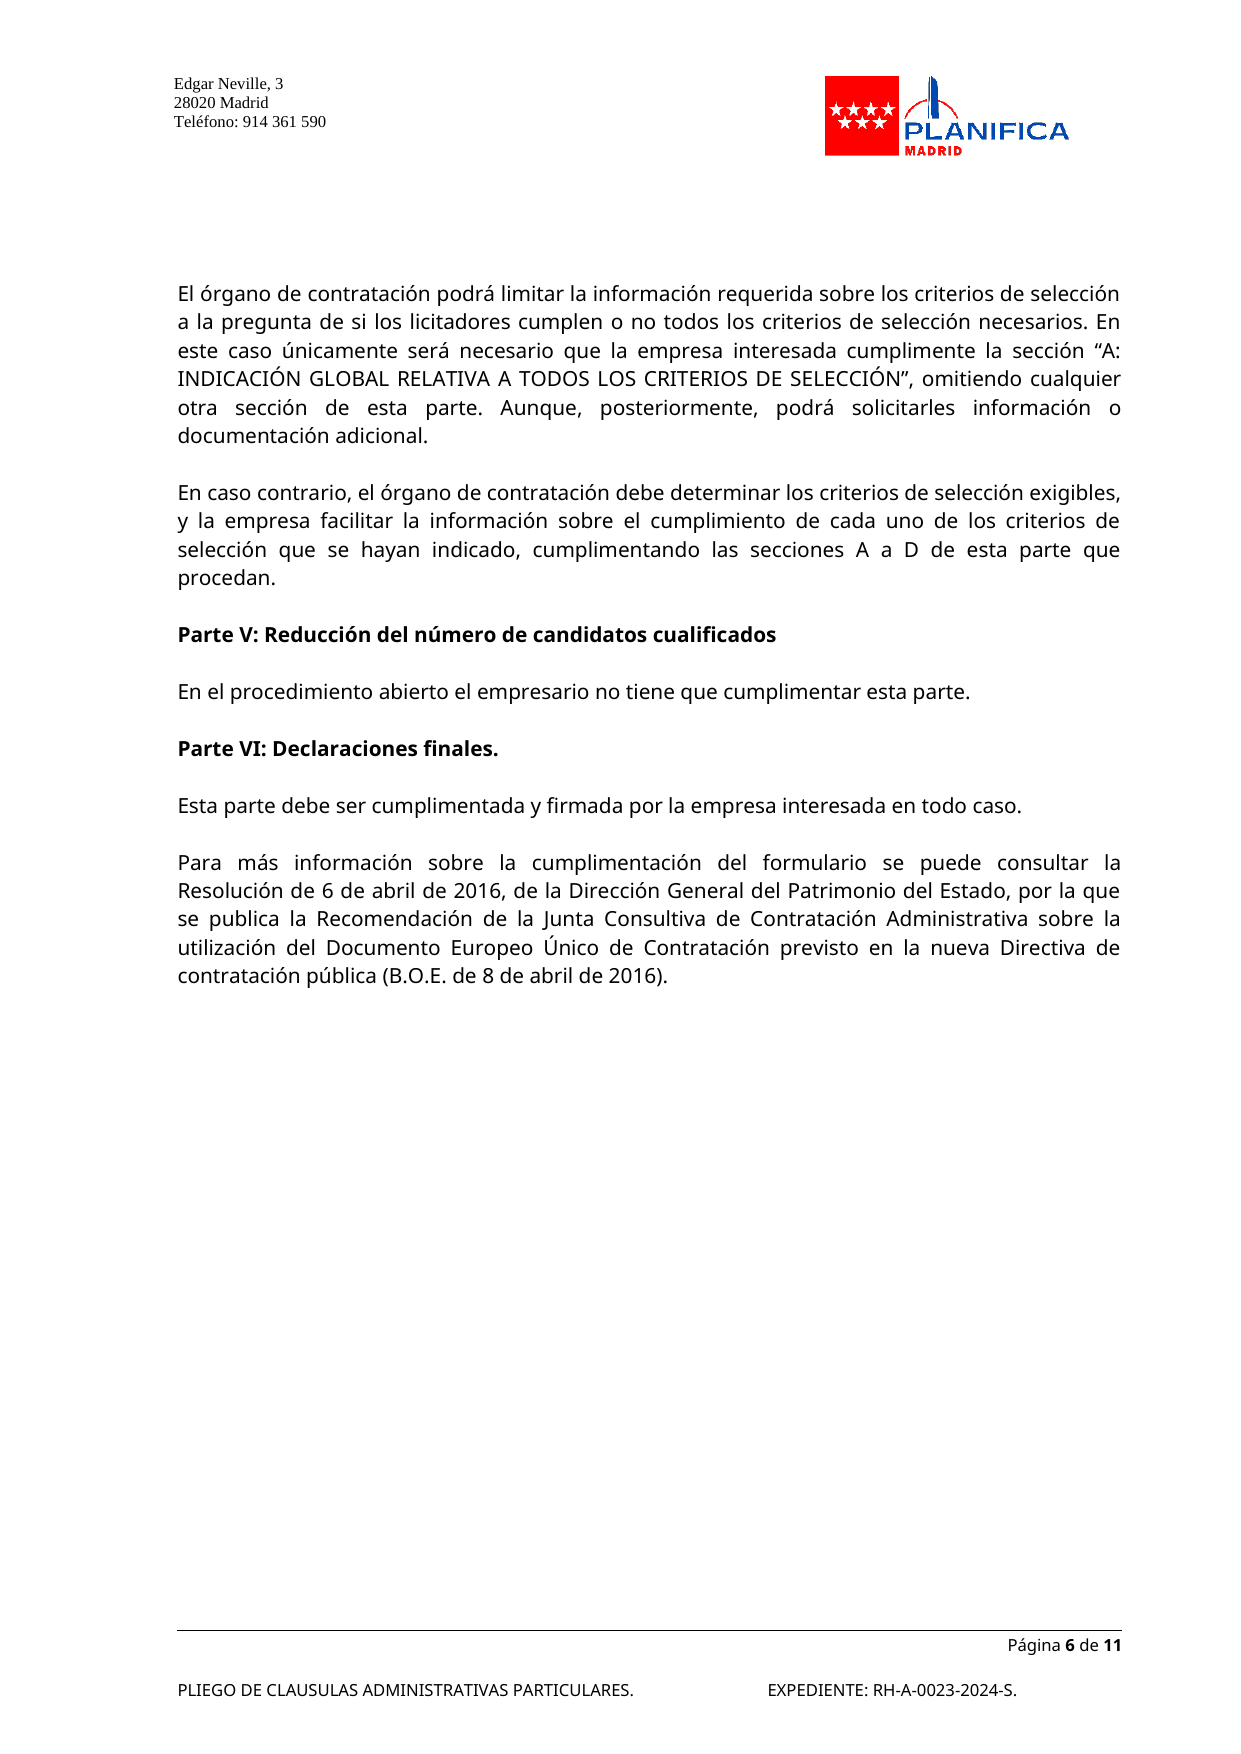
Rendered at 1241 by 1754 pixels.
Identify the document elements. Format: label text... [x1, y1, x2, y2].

text Esta parte debe ser cumplimentada y firmada por la empresa interesada en todo caso. [177, 791, 1122, 819]
text Parte V: Reducción del número de candidatos cualificados [177, 620, 1122, 649]
text En caso contrario, el órgano de contratación debe determinar los criterios de selección exigibles, y la empresa facilitar la información sobre el cumplimiento de cada uno de los criterios de selección que se hayan indicado, cumplimentando las secciones A a D de esta parte que procedan. [177, 478, 1122, 592]
text En el procedimiento abierto el empresario no tiene que cumplimentar esta parte. [177, 677, 1122, 706]
picture [824, 75, 1076, 156]
text Para más información sobre la cumplimentación del formulario se puede consultar la Resolución de 6 de abril de 2016, de la Dirección General del Patrimonio del Estado, por la que se publica la Recomendación de la Junta Consultiva de Contratación Administrativa sobre la utilización del Documento Europeo Único de Contratación previsto en la nueva Directiva de contratación pública (B.O.E. de 8 de abril de 2016). [177, 848, 1122, 990]
text El órgano de contratación podrá limitar la información requerida sobre los criterios de selección a la pregunta de si los licitadores cumplen o no todos los criterios de selección necesarios. En este caso únicamente será necesario que la empresa interesada cumplimente la sección “A: INDICACIÓN GLOBAL RELATIVA A TODOS LOS CRITERIOS DE SELECCIÓN”, omitiendo cualquier otra sección de esta parte. Aunque, posteriormente, podrá solicitarles información o documentación adicional. [177, 279, 1122, 449]
text Parte VI: Declaraciones finales. [177, 734, 1122, 762]
